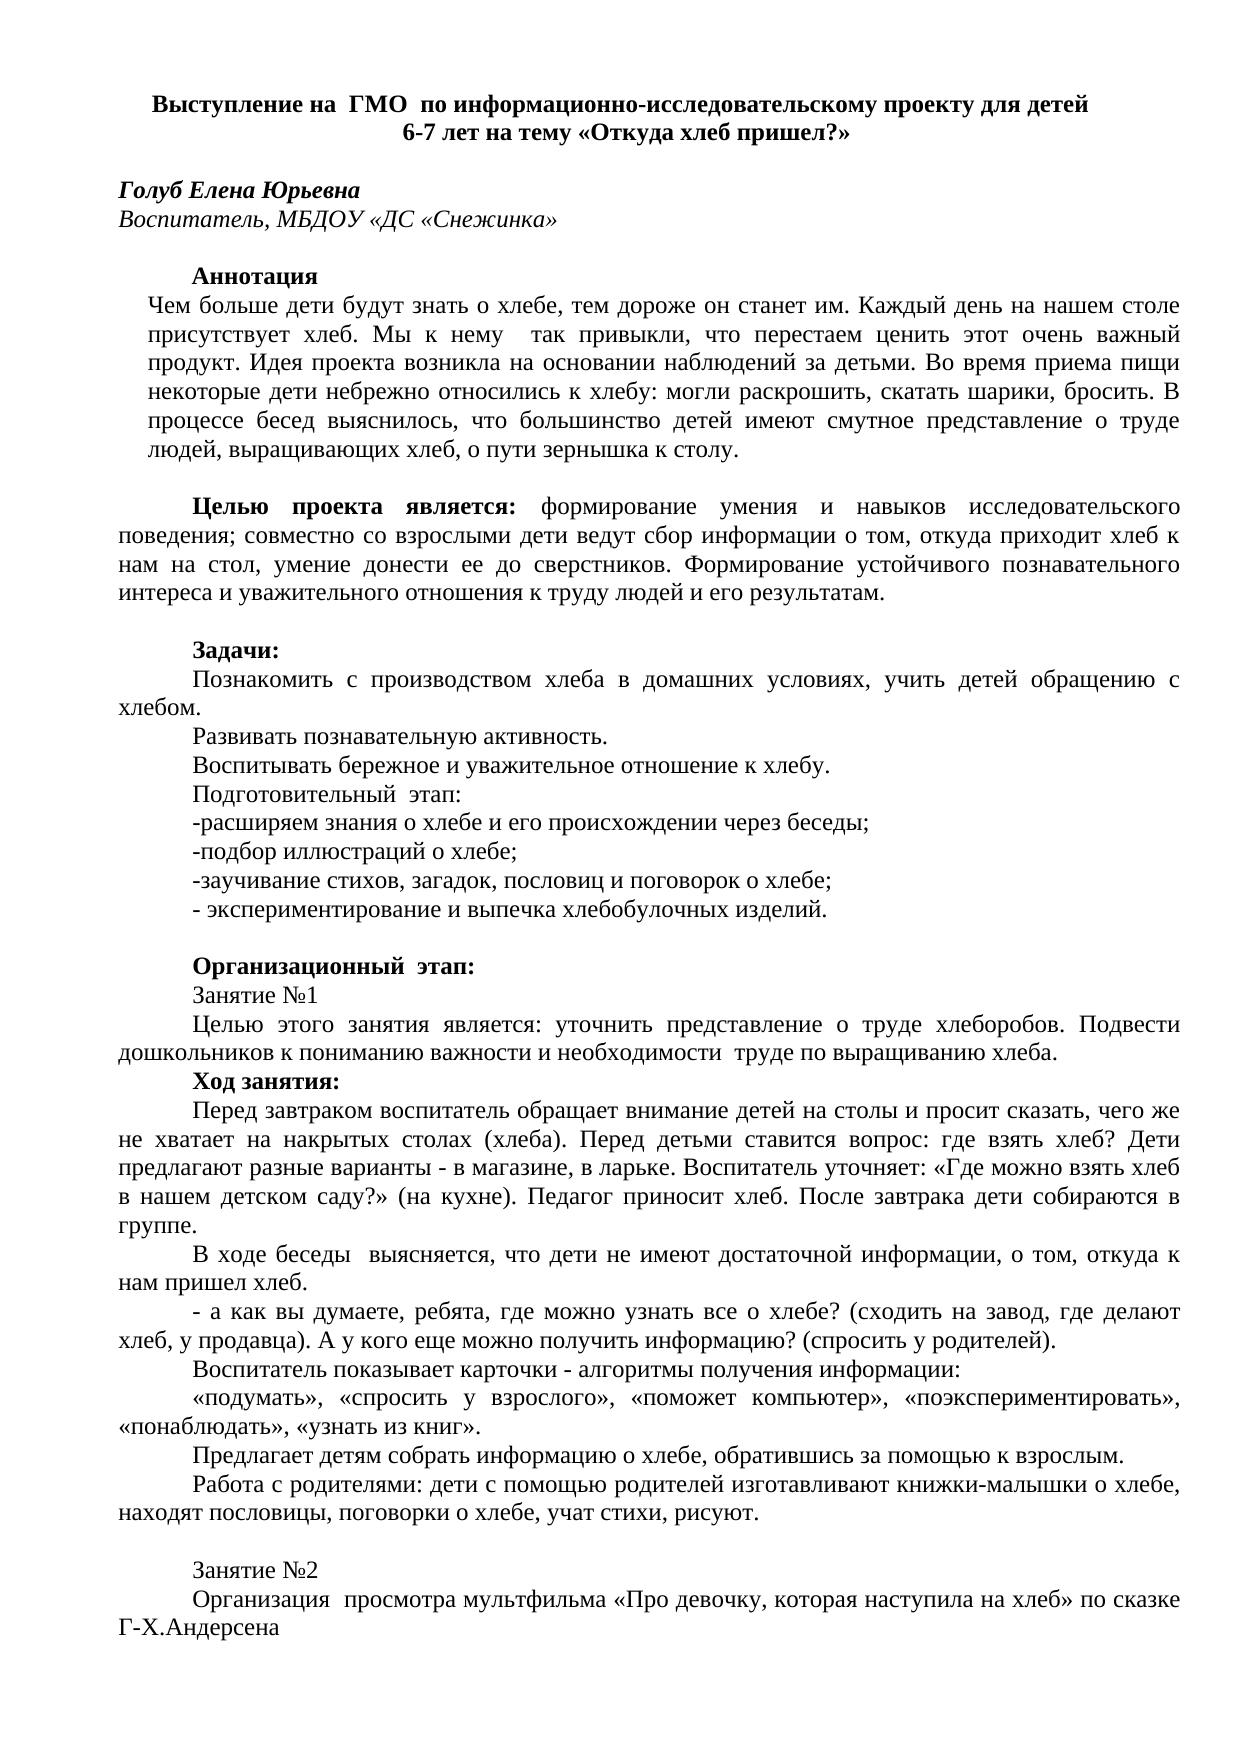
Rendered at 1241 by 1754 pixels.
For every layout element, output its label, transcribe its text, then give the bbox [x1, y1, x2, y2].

text -расширяем знания о хлебе и его происхождении через беседы; [118, 807, 1181, 836]
text 6-7 лет на тему «Откуда хлеб пришел?» [118, 117, 1122, 146]
text Целью этого занятия является: уточнить представление о труде хлеборобов. Подвести дошкольников к пониманию важности и необходимости труде по выращиванию хлеба. [118, 1009, 1181, 1066]
text Воспитатель, МБДОУ «ДС «Снежинка» [118, 204, 1181, 232]
text - а как вы думаете, ребята, где можно узнать все о хлебе? (сходить на завод, где делают хлеб, у продавца). А у кого еще можно получить информацию? (спросить у родителей). [118, 1296, 1181, 1354]
text Предлагает детям собрать информацию о хлебе, обратившись за помощью к взрослым. [118, 1440, 1181, 1469]
text Организация просмотра мультфильма «Про девочку, которая наступила на хлеб» по сказке Г-Х.Андерсена [118, 1584, 1181, 1641]
text Целью проекта является: формирование умения и навыков исследовательского поведения; совместно со взрослыми дети ведут сбор информации о том, откуда приходит хлеб к нам на стол, умение донести ее до сверстников. Формирование устойчивого познавательного интереса и уважительного отношения к труду людей и его результатам. [118, 491, 1181, 606]
text Работа с родителями: дети с помощью родителей изготавливают книжки-малышки о хлебе, находят пословицы, поговорки о хлебе, учат стихи, рисуют. [118, 1469, 1181, 1526]
text Перед завтраком воспитатель обращает внимание детей на столы и просит сказать, чего же не хватает на накрытых столах (хлеба). Перед детьми ставится вопрос: где взять хлеб? Дети предлагают разные варианты - в магазине, в ларьке. Воспитатель уточняет: «Где можно взять хлеб в нашем детском саду?» (на кухне). Педагог приносит хлеб. После завтрака дети собираются в группе. [118, 1095, 1181, 1239]
text Занятие №2 [118, 1555, 1181, 1584]
text Развивать познавательную активность. [118, 721, 1181, 750]
text Ход занятия: [118, 1066, 1181, 1095]
text Аннотация [148, 261, 1181, 290]
text Воспитывать бережное и уважительное отношение к хлебу. [118, 750, 1181, 779]
text Воспитатель показывает карточки - алгоритмы получения информации: [118, 1354, 1181, 1382]
text Организационный этап: [118, 951, 1181, 980]
text -подбор иллюстраций о хлебе; [118, 836, 1181, 865]
text -заучивание стихов, загадок, пословиц и поговорок о хлебе; [118, 865, 1181, 894]
text «подумать», «спросить у взрослого», «поможет компьютер», «поэкспериментировать», «понаблюдать», «узнать из книг». [118, 1382, 1181, 1440]
text Занятие №1 [118, 980, 1181, 1009]
text Голуб Елена Юрьевна [118, 175, 1181, 204]
text Познакомить с производством хлеба в домашних условиях, учить детей обращению с хлебом. [118, 664, 1181, 721]
text - экспериментирование и выпечка хлебобулочных изделий. [118, 894, 1181, 922]
text Задачи: [118, 635, 1181, 664]
text Подготовительный этап: [118, 779, 1181, 807]
text В ходе беседы выясняется, что дети не имеют достаточной информации, о том, откуда к нам пришел хлеб. [118, 1239, 1181, 1296]
text Чем больше дети будут знать о хлебе, тем дороже он станет им. Каждый день на нашем столе присутствует хлеб. Мы к нему так привыкли, что перестаем ценить этот очень важный продукт. Идея проекта возникла на основании наблюдений за детьми. Во время приема пищи некоторые дети небрежно относились к хлебу: могли раскрошить, скатать шарики, бросить. В процессе бесед выяснилось, что большинство детей имеют смутное представление о труде людей, выращивающих хлеб, о пути зернышка к столу. [148, 290, 1181, 462]
text Выступление на ГМО по информационно-исследовательскому проекту для детей [118, 89, 1122, 117]
